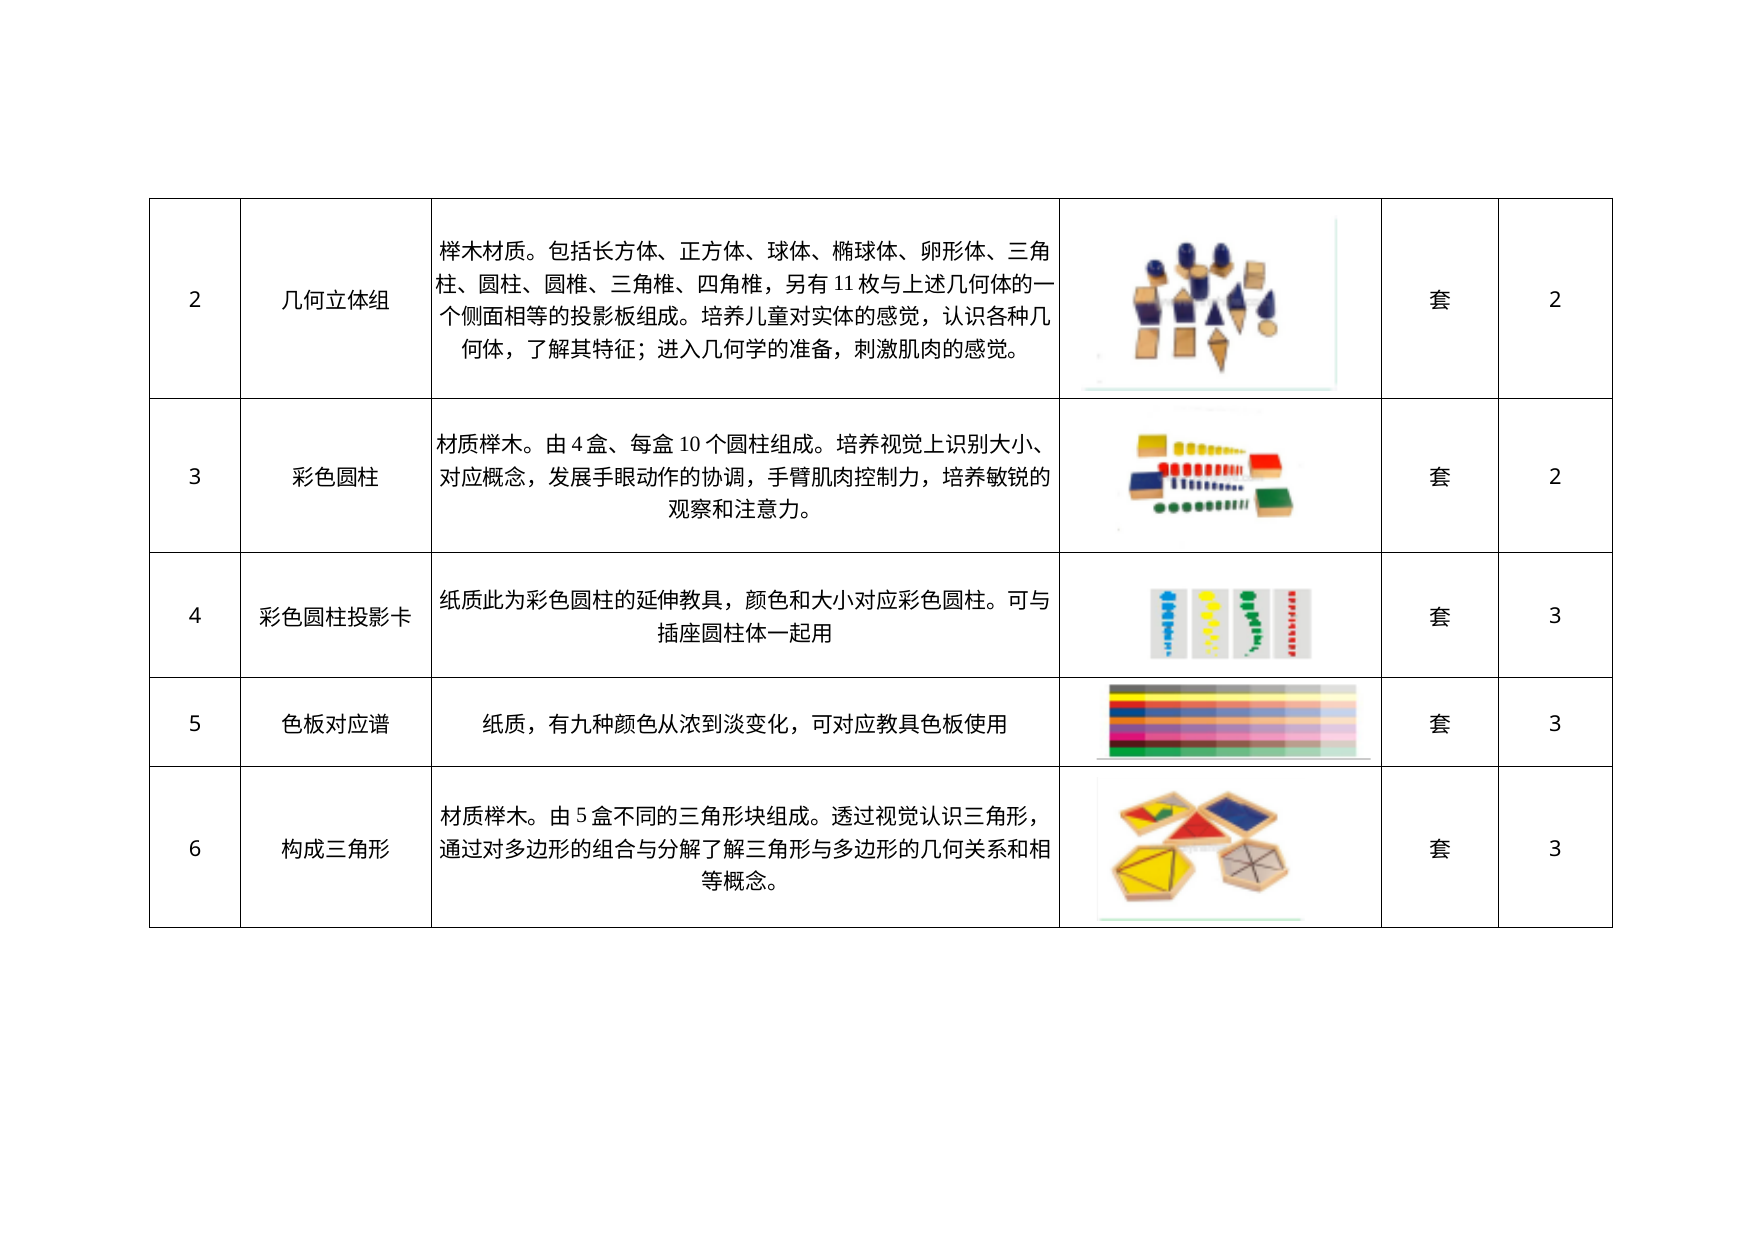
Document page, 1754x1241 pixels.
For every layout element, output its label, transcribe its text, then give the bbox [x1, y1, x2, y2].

table_cell 2 [150, 199, 240, 398]
table_cell [1060, 399, 1381, 552]
picture [1081, 215, 1338, 391]
picture [1096, 683, 1371, 762]
table_cell 彩色圆柱投影卡 [241, 553, 431, 677]
picture [1142, 585, 1319, 664]
table_cell 3 [1499, 553, 1612, 677]
table_cell [1060, 678, 1381, 766]
table_cell [1060, 553, 1381, 677]
table_cell 纸质，有九种颜色从浓到淡变化，可对应教具色板使用 [432, 678, 1059, 766]
table_cell 材质榉木。由4盒、每盒10个圆柱组成。培养视觉上识别大小、对应概念，发展手眼动作的协调，手臂肌肉控制力，培养敏锐的观察和注意力。 [432, 399, 1059, 552]
table_cell 3 [1499, 767, 1612, 927]
table_cell 套 [1382, 678, 1498, 766]
table_cell 套 [1382, 399, 1498, 552]
table_cell 3 [150, 399, 240, 552]
picture [1096, 777, 1305, 921]
table_cell 套 [1382, 199, 1498, 398]
table_cell 色板对应谱 [241, 678, 431, 766]
table_cell [1060, 767, 1381, 927]
table_cell 构成三角形 [241, 767, 431, 927]
table_cell 3 [1499, 678, 1612, 766]
table_cell 纸质此为彩色圆柱的延伸教具，颜色和大小对应彩色圆柱。可与插座圆柱体一起用 [432, 553, 1059, 677]
table_cell 5 [150, 678, 240, 766]
table_cell 套 [1382, 767, 1498, 927]
table_cell 榉木材质。包括长方体、正方体、球体、椭球体、卵形体、三角柱、圆柱、圆椎、三角椎、四角椎，另有11枚与上述几何体的一个侧面相等的投影板组成。培养儿童对实体的感觉，认识各种几何体，了解其特征；进入几何学的准备，刺激肌肉的感觉。 [432, 199, 1059, 398]
table_cell 4 [150, 553, 240, 677]
table_cell 套 [1382, 553, 1498, 677]
table_cell 2 [1499, 199, 1612, 398]
table_cell 材质榉木。由5盒不同的三角形块组成。透过视觉认识三角形，通过对多边形的组合与分解了解三角形与多边形的几何关系和相等概念。 [432, 767, 1059, 927]
table_cell 几何立体组 [241, 199, 431, 398]
table_cell 6 [150, 767, 240, 927]
table_cell 2 [1499, 399, 1612, 552]
table_cell 彩色圆柱 [241, 399, 431, 552]
table_cell [1060, 199, 1381, 398]
picture [1103, 404, 1320, 552]
